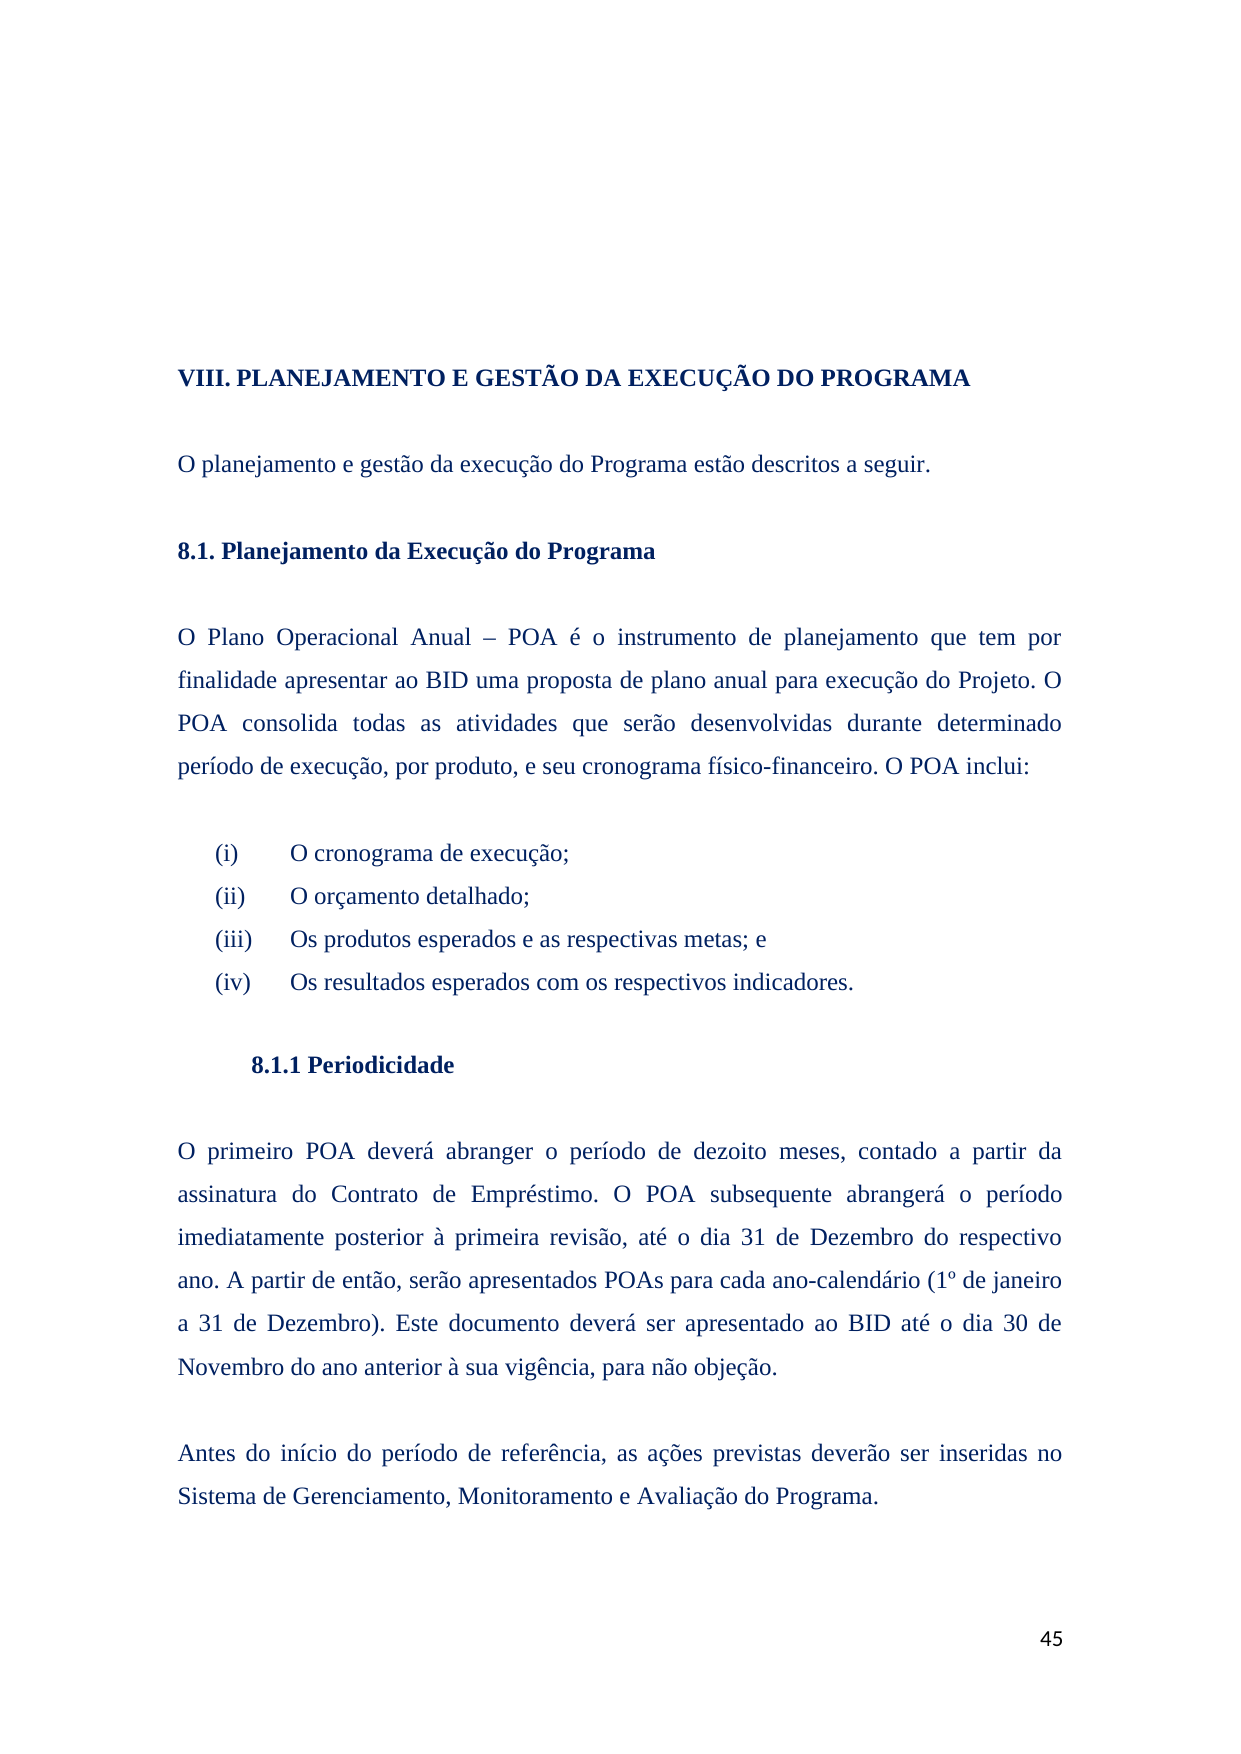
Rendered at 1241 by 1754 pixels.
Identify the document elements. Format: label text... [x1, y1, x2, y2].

list O cronograma de execução; [215, 838, 1063, 866]
list PLANEJAMENTO E GESTÃO DA EXECUÇÃO DO PROGRAMA [177, 363, 1063, 392]
text 8.1. Planejamento da Execução do Programa [177, 536, 1063, 564]
list Os produtos esperados e as respectivas metas; e [215, 924, 1063, 953]
list Os resultados esperados com os respectivos indicadores. [215, 967, 1063, 996]
list O orçamento detalhado; [215, 881, 1063, 909]
list O primeiro POA deverá abranger o período de dezoito meses, contado a partir da assinatura do Contrato de Empréstimo. O POA subsequente abrangerá o período imediatamente posterior à primeira revisão, até o dia 31 de Dezembro do respectivo ano. A partir de então, serão apresentados POAs para cada ano-calendário (1º de janeiro a 31 de Dezembro). Este documento deverá ser apresentado ao BID até o dia 30 de Novembro do ano anterior à sua vigência, para não objeção. [177, 1136, 1063, 1380]
text Antes do início do período de referência, as ações previstas deverão ser inseridas no Sistema de Gerenciamento, Monitoramento e Avaliação do Programa. [177, 1438, 1063, 1510]
list 8.1.1 Periodicidade [177, 1050, 1063, 1078]
text O planejamento e gestão da execução do Programa estão descritos a seguir. [177, 449, 1063, 478]
list O Plano Operacional Anual – POA é o instrumento de planejamento que tem por finalidade apresentar ao BID uma proposta de plano anual para execução do Projeto. O POA consolida todas as atividades que serão desenvolvidas durante determinado período de execução, por produto, e seu cronograma físico-financeiro. O POA inclui: [177, 622, 1063, 780]
